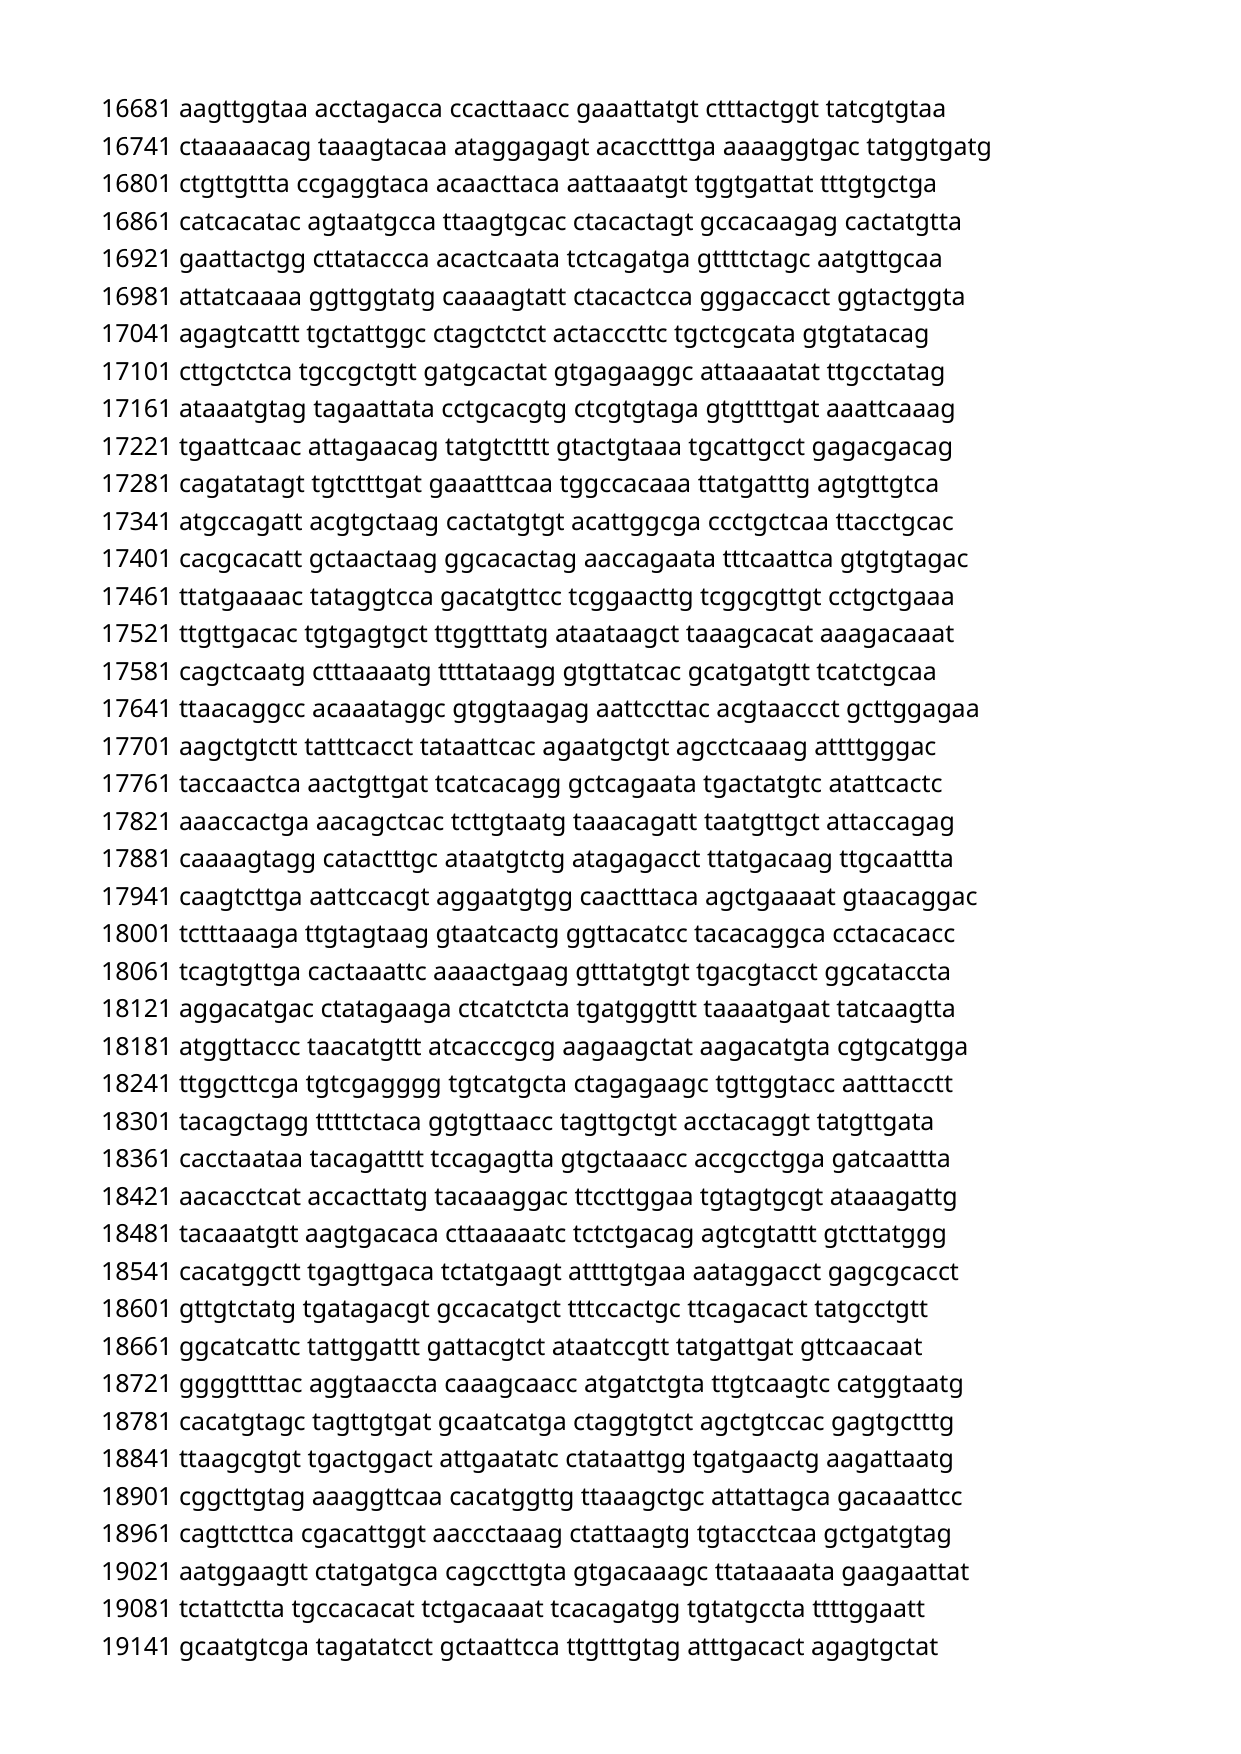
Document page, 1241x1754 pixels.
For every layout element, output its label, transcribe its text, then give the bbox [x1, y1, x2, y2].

text 18301 tacagctagg tttttctaca ggtgttaacc tagttgctgt acctacaggt tatgttgata [75, 1102, 1165, 1139]
text 18841 ttaagcgtgt tgactggact attgaatatc ctataattgg tgatgaactg aagattaatg [75, 1439, 1165, 1477]
text 17761 taccaactca aactgttgat tcatcacagg gctcagaata tgactatgtc atattcactc [75, 764, 1165, 802]
text 17701 aagctgtctt tatttcacct tataattcac agaatgctgt agcctcaaag attttgggac [75, 727, 1165, 764]
text 17641 ttaacaggcc acaaataggc gtggtaagag aattccttac acgtaaccct gcttggagaa [75, 689, 1165, 727]
text 19141 gcaatgtcga tagatatcct gctaattcca ttgtttgtag atttgacact agagtgctat [75, 1627, 1165, 1664]
text 18481 tacaaatgtt aagtgacaca cttaaaaatc tctctgacag agtcgtattt gtcttatggg [75, 1214, 1165, 1252]
text 18001 tctttaaaga ttgtagtaag gtaatcactg ggttacatcc tacacaggca cctacacacc [75, 914, 1165, 952]
text 18781 cacatgtagc tagttgtgat gcaatcatga ctaggtgtct agctgtccac gagtgctttg [75, 1402, 1165, 1439]
text 17281 cagatatagt tgtctttgat gaaatttcaa tggccacaaa ttatgatttg agtgttgtca [75, 464, 1165, 502]
text 17401 cacgcacatt gctaactaag ggcacactag aaccagaata tttcaattca gtgtgtagac [75, 539, 1165, 577]
text 17341 atgccagatt acgtgctaag cactatgtgt acattggcga ccctgctcaa ttacctgcac [75, 502, 1165, 539]
text 18901 cggcttgtag aaaggttcaa cacatggttg ttaaagctgc attattagca gacaaattcc [75, 1477, 1165, 1514]
text 18721 ggggttttac aggtaaccta caaagcaacc atgatctgta ttgtcaagtc catggtaatg [75, 1364, 1165, 1402]
text 16861 catcacatac agtaatgcca ttaagtgcac ctacactagt gccacaagag cactatgtta [75, 202, 1165, 239]
text 18361 cacctaataa tacagatttt tccagagtta gtgctaaacc accgcctgga gatcaattta [75, 1139, 1165, 1177]
text 17041 agagtcattt tgctattggc ctagctctct actacccttc tgctcgcata gtgtatacag [75, 314, 1165, 352]
text 18601 gttgtctatg tgatagacgt gccacatgct tttccactgc ttcagacact tatgcctgtt [75, 1289, 1165, 1327]
text 17221 tgaattcaac attagaacag tatgtctttt gtactgtaaa tgcattgcct gagacgacag [75, 427, 1165, 464]
text 17461 ttatgaaaac tataggtcca gacatgttcc tcggaacttg tcggcgttgt cctgctgaaa [75, 577, 1165, 614]
text 18121 aggacatgac ctatagaaga ctcatctcta tgatgggttt taaaatgaat tatcaagtta [75, 989, 1165, 1027]
text 18541 cacatggctt tgagttgaca tctatgaagt attttgtgaa aataggacct gagcgcacct [75, 1252, 1165, 1289]
text 17101 cttgctctca tgccgctgtt gatgcactat gtgagaaggc attaaaatat ttgcctatag [75, 352, 1165, 389]
text 18961 cagttcttca cgacattggt aaccctaaag ctattaagtg tgtacctcaa gctgatgtag [75, 1514, 1165, 1552]
text 16741 ctaaaaacag taaagtacaa ataggagagt acacctttga aaaaggtgac tatggtgatg [75, 127, 1165, 164]
text 17581 cagctcaatg ctttaaaatg ttttataagg gtgttatcac gcatgatgtt tcatctgcaa [75, 652, 1165, 689]
text 16981 attatcaaaa ggttggtatg caaaagtatt ctacactcca gggaccacct ggtactggta [75, 277, 1165, 314]
text 16921 gaattactgg cttataccca acactcaata tctcagatga gttttctagc aatgttgcaa [75, 239, 1165, 277]
text 18241 ttggcttcga tgtcgagggg tgtcatgcta ctagagaagc tgttggtacc aatttacctt [75, 1064, 1165, 1102]
text 16681 aagttggtaa acctagacca ccacttaacc gaaattatgt ctttactggt tatcgtgtaa [75, 89, 1165, 127]
text 18061 tcagtgttga cactaaattc aaaactgaag gtttatgtgt tgacgtacct ggcataccta [75, 952, 1165, 989]
text 17881 caaaagtagg catactttgc ataatgtctg atagagacct ttatgacaag ttgcaattta [75, 839, 1165, 877]
text 19021 aatggaagtt ctatgatgca cagccttgta gtgacaaagc ttataaaata gaagaattat [75, 1552, 1165, 1589]
text 18661 ggcatcattc tattggattt gattacgtct ataatccgtt tatgattgat gttcaacaat [75, 1327, 1165, 1364]
text 17521 ttgttgacac tgtgagtgct ttggtttatg ataataagct taaagcacat aaagacaaat [75, 614, 1165, 652]
text 16801 ctgttgttta ccgaggtaca acaacttaca aattaaatgt tggtgattat tttgtgctga [75, 164, 1165, 202]
text 18181 atggttaccc taacatgttt atcacccgcg aagaagctat aagacatgta cgtgcatgga [75, 1027, 1165, 1064]
text 18421 aacacctcat accacttatg tacaaaggac ttccttggaa tgtagtgcgt ataaagattg [75, 1177, 1165, 1214]
text 17821 aaaccactga aacagctcac tcttgtaatg taaacagatt taatgttgct attaccagag [75, 802, 1165, 839]
text 19081 tctattctta tgccacacat tctgacaaat tcacagatgg tgtatgccta ttttggaatt [75, 1589, 1165, 1627]
text 17941 caagtcttga aattccacgt aggaatgtgg caactttaca agctgaaaat gtaacaggac [75, 877, 1165, 914]
text 17161 ataaatgtag tagaattata cctgcacgtg ctcgtgtaga gtgttttgat aaattcaaag [75, 389, 1165, 427]
